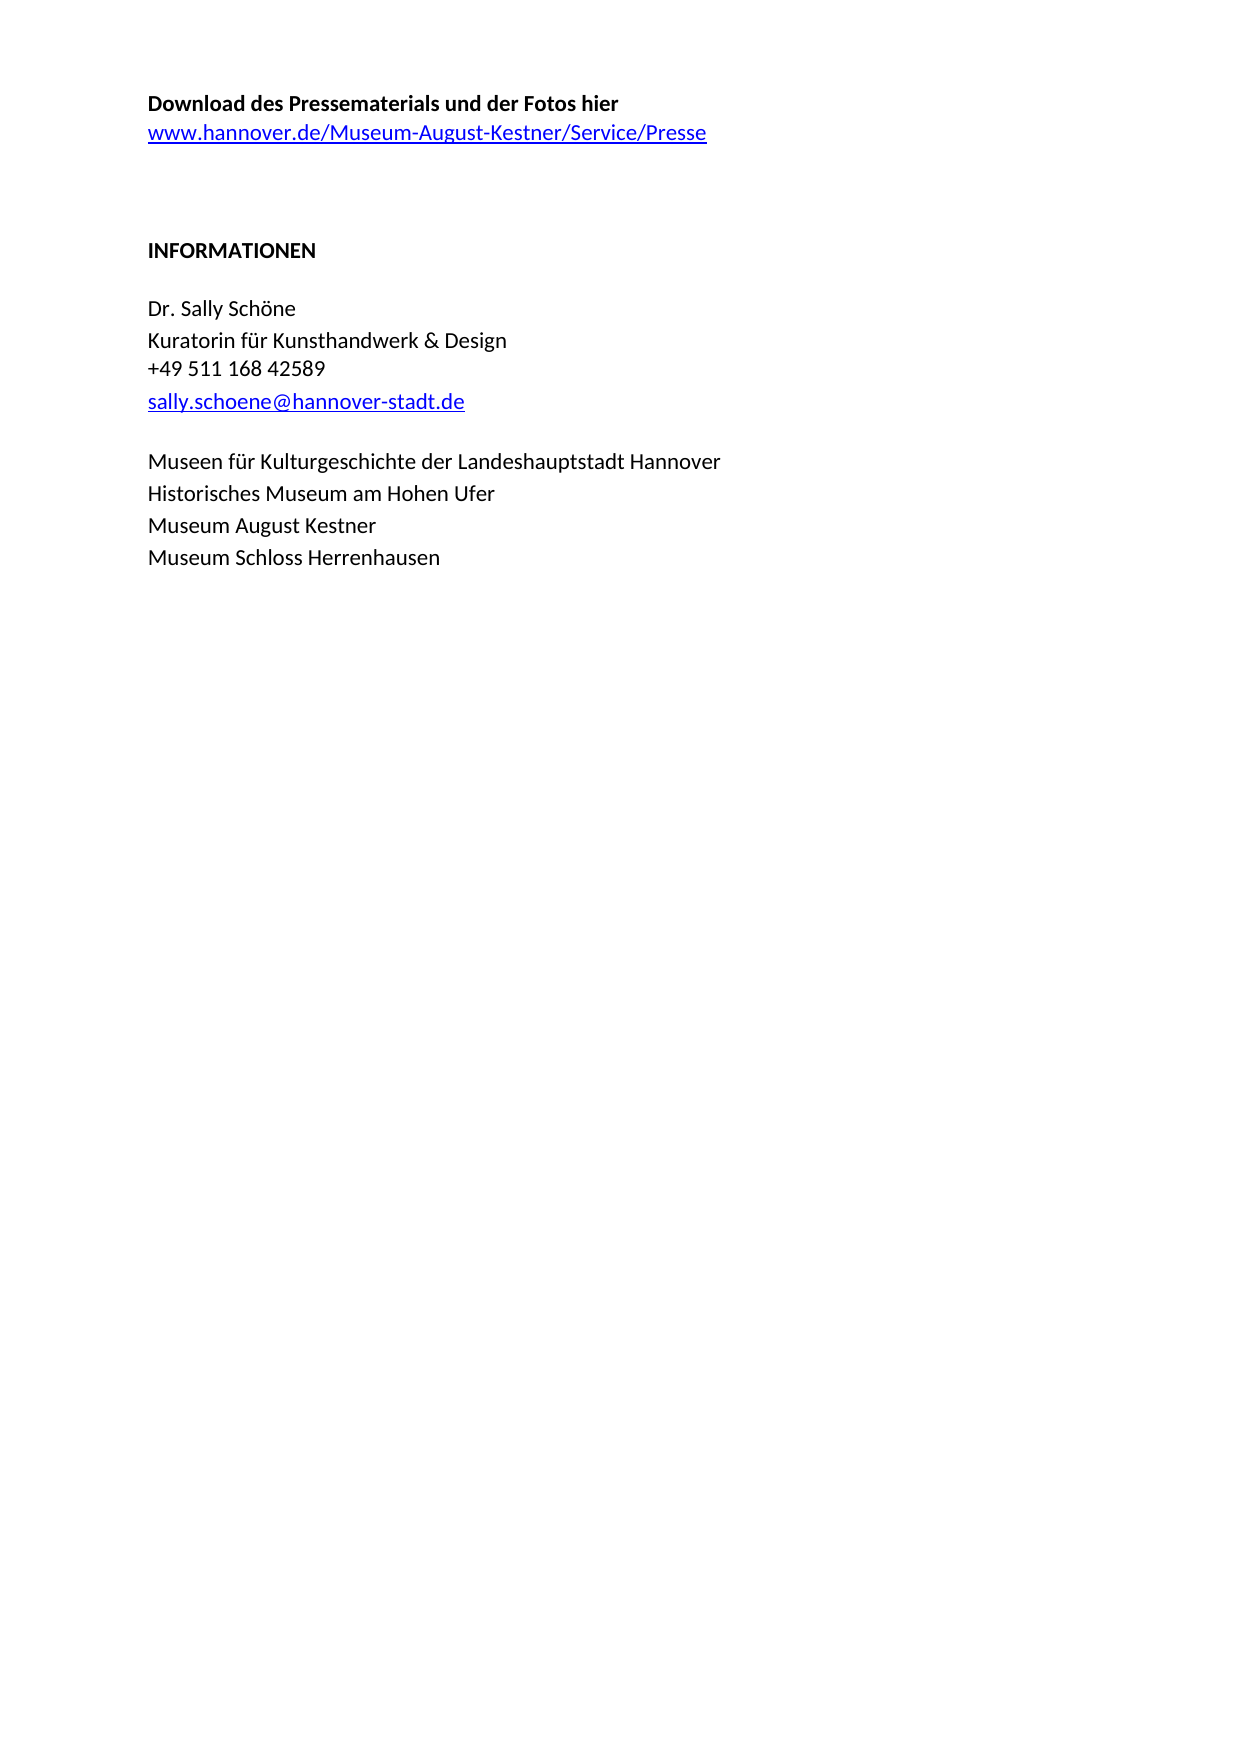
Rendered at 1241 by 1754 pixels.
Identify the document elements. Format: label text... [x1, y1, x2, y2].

text sally.schoene@hannover-stadt.de [148, 387, 1168, 415]
text +49 511 168 42589 [148, 354, 1004, 383]
text Museen für Kulturgeschichte der Landeshauptstadt Hannover Historisches Museum am Hohen Ufer [148, 447, 1004, 507]
text Kuratorin für Kunsthandwerk & Design [148, 327, 1181, 354]
text Download des Pressematerials und der Fotos hier [148, 89, 1093, 117]
text INFORMATIONEN [148, 236, 1034, 264]
text Museum Schloss Herrenhausen [148, 543, 1004, 572]
text www.hannover.de/Museum-August-Kestner/Service/Presse [148, 118, 1093, 146]
text Museum August Kestner [148, 511, 1004, 539]
text Dr. Sally Schöne [148, 294, 1004, 322]
